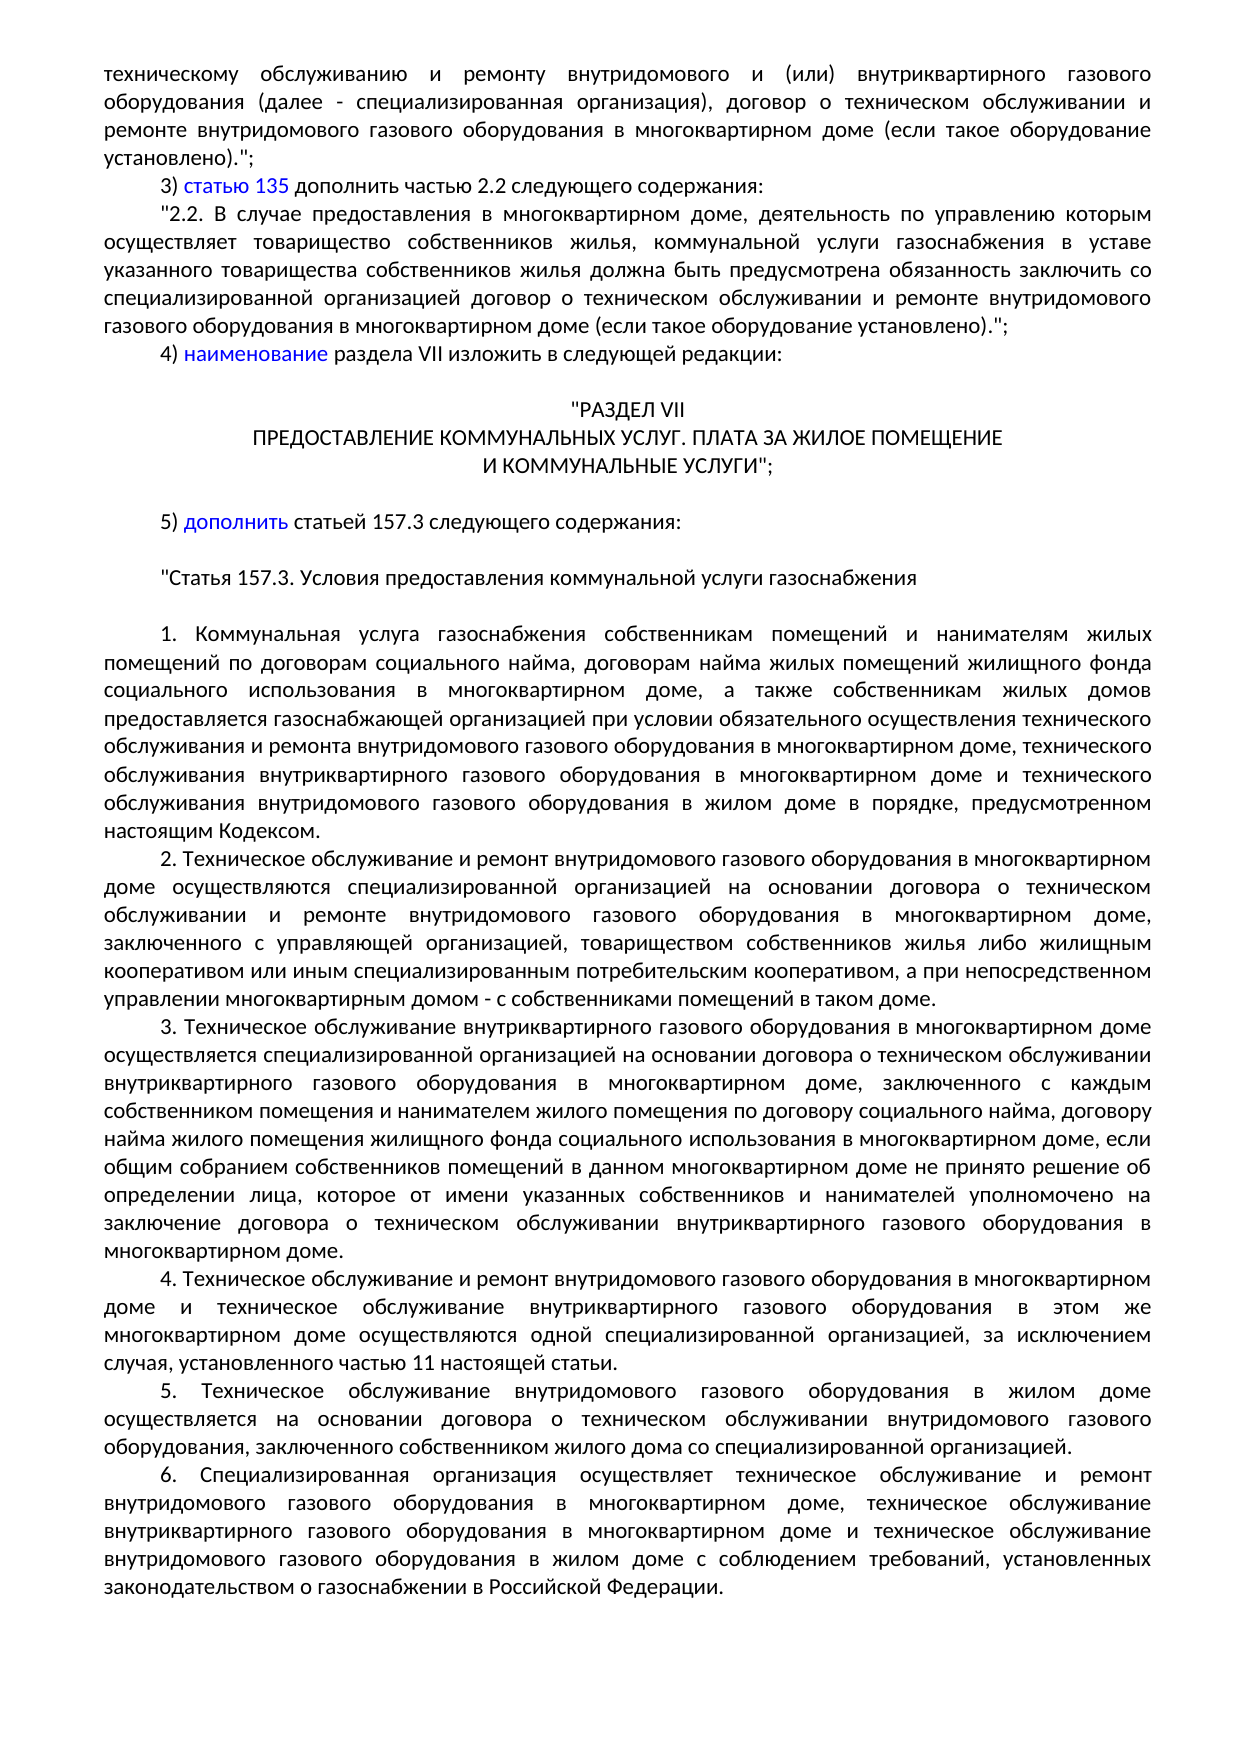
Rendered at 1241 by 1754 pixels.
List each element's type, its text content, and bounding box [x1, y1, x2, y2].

text 3. Техническое обслуживание внутриквартирного газового оборудования в многоквартирном доме осуществляется специализированной организацией на основании договора о техническом обслуживании внутриквартирного газового оборудования в многоквартирном доме, заключенного с каждым собственником помещения и нанимателем жилого помещения по договору социального найма, договору найма жилого помещения жилищного фонда социального использования в многоквартирном доме, если общим собранием собственников помещений в данном многоквартирном доме не принято решение об определении лица, которое от имени указанных собственников и нанимателей уполномочено на заключение договора о техническом обслуживании внутриквартирного газового оборудования в многоквартирном доме. [103, 1012, 1152, 1264]
text 5) дополнить статьей 157.3 следующего содержания: [103, 507, 1152, 536]
text 4) наименование раздела VII изложить в следующей редакции: [103, 339, 1152, 367]
text 6. Специализированная организация осуществляет техническое обслуживание и ремонт внутридомового газового оборудования в многоквартирном доме, техническое обслуживание внутриквартирного газового оборудования в многоквартирном доме и техническое обслуживание внутридомового газового оборудования в жилом доме с соблюдением требований, установленных законодательством о газоснабжении в Российской Федерации. [103, 1460, 1152, 1600]
text "Статья 157.3. Условия предоставления коммунальной услуги газоснабжения [103, 563, 1152, 592]
text 2. Техническое обслуживание и ремонт внутридомового газового оборудования в многоквартирном доме осуществляются специализированной организацией на основании договора о техническом обслуживании и ремонте внутридомового газового оборудования в многоквартирном доме, заключенного с управляющей организацией, товариществом собственников жилья либо жилищным кооперативом или иным специализированным потребительским кооперативом, а при непосредственном управлении многоквартирным домом - с собственниками помещений в таком доме. [103, 844, 1152, 1012]
text "РАЗДЕЛ VII [103, 395, 1152, 423]
text "2.2. В случае предоставления в многоквартирном доме, деятельность по управлению которым осуществляет товарищество собственников жилья, коммунальной услуги газоснабжения в уставе указанного товарищества собственников жилья должна быть предусмотрена обязанность заключить со специализированной организацией договор о техническом обслуживании и ремонте внутридомового газового оборудования в многоквартирном доме (если такое оборудование установлено)."; [103, 199, 1152, 339]
text ПРЕДОСТАВЛЕНИЕ КОММУНАЛЬНЫХ УСЛУГ. ПЛАТА ЗА ЖИЛОЕ ПОМЕЩЕНИЕ [103, 423, 1152, 451]
text 5. Техническое обслуживание внутридомового газового оборудования в жилом доме осуществляется на основании договора о техническом обслуживании внутридомового газового оборудования, заключенного собственником жилого дома со специализированной организацией. [103, 1376, 1152, 1460]
text 4. Техническое обслуживание и ремонт внутридомового газового оборудования в многоквартирном доме и техническое обслуживание внутриквартирного газового оборудования в этом же многоквартирном доме осуществляются одной специализированной организацией, за исключением случая, установленного частью 11 настоящей статьи. [103, 1264, 1152, 1376]
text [103, 59, 1152, 171]
text 3) статью 135 дополнить частью 2.2 следующего содержания: [103, 171, 1152, 199]
text 1. Коммунальная услуга газоснабжения собственникам помещений и нанимателям жилых помещений по договорам социального найма, договорам найма жилых помещений жилищного фонда социального использования в многоквартирном доме, а также собственникам жилых домов предоставляется газоснабжающей организацией при условии обязательного осуществления технического обслуживания и ремонта внутридомового газового оборудования в многоквартирном доме, технического обслуживания внутриквартирного газового оборудования в многоквартирном доме и технического обслуживания внутридомового газового оборудования в жилом доме в порядке, предусмотренном настоящим Кодексом. [103, 619, 1152, 844]
text И КОММУНАЛЬНЫЕ УСЛУГИ"; [103, 451, 1152, 479]
